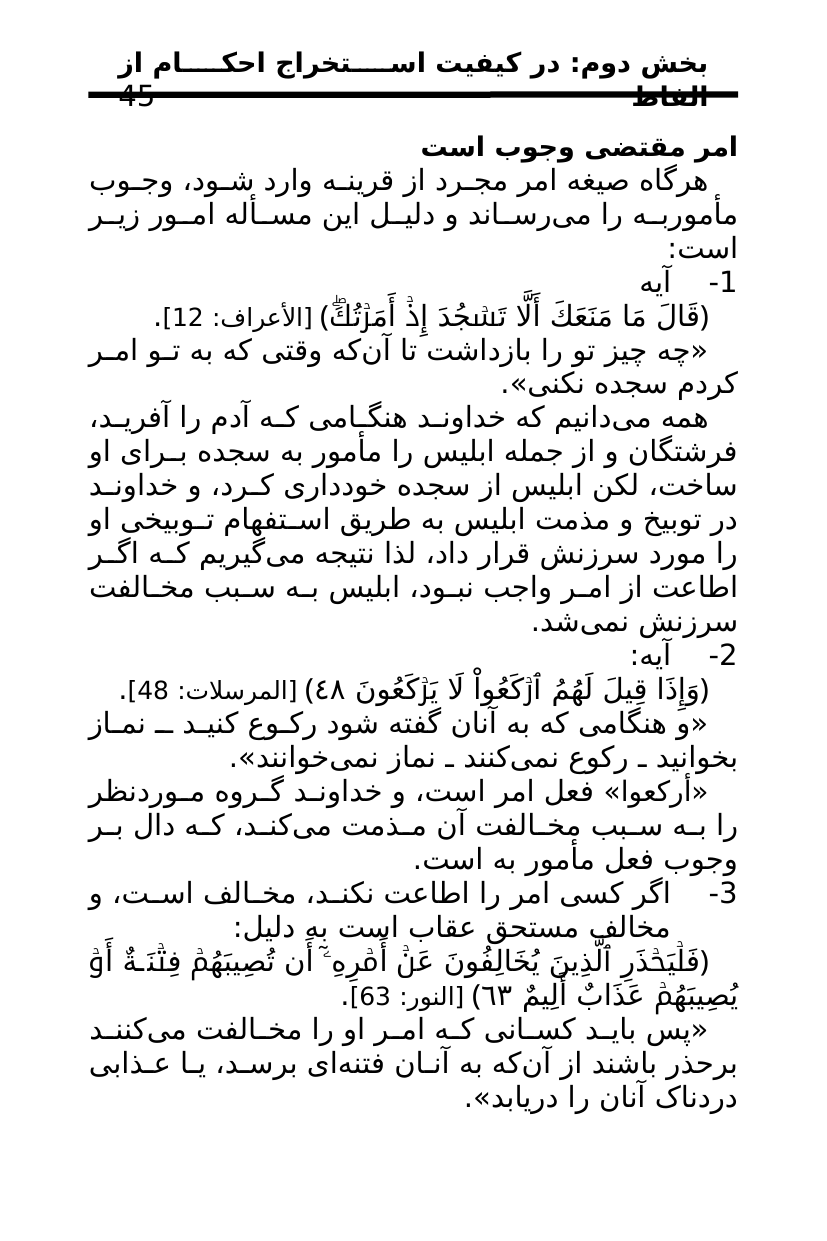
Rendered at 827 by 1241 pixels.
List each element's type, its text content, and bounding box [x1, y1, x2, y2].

text «چه چیز تو را بازداشت تا آن‌که وقتی که به تو امر کردم سجده نکنی». [89, 333, 738, 401]
text ﴿فَلۡيَحۡذَرِ ٱلَّذِينَ يُخَالِفُونَ عَنۡ أَمۡرِهِۦٓ أَن تُصِيبَهُمۡ فِتۡنَةٌ أَوۡ يُصِيبَهُمۡ عَذَابٌ أَلِيمٌ ٦٣﴾ [النور: 63]. [89, 944, 738, 1012]
text هرگاه صیغه امر مجرد از قرینه وارد شود، وجوب مأموربه را می‌رساند و دلیل این مسأله امور زیر است‌: [89, 163, 738, 265]
text «و هنگامی که به آنان گفته شود رکوع کنید ـ نماز بخوانید ـ رکوع نمی‌کنند ـ نماز نمی‌خوانند». [89, 706, 738, 774]
text ﴿وَإِذَا قِيلَ لَهُمُ ٱرۡكَعُواْ لَا يَرۡكَعُونَ ٤٨﴾ [المرسلات: 48]. [89, 672, 738, 706]
list اگر کسی امر را اطاعت نکند، مخالف است، و مخالف مستحق عقاب است به دلیل‌: [89, 876, 708, 944]
text «أرکعوا» فعل امر است، و خداوند گروه موردنظر را به سبب مخالفت آن مذمت می‌کند، که دال بر وجوب فعل مأمور به است. [89, 774, 738, 876]
text همه می‌دانیم که خداوند هنگامی که آدم را آفرید، فرشتگان و از جمله ابلیس را مأمور به سجده برای او ساخت، لکن ابلیس از سجده خودداری کرد، و خداوند در توبیخ و مذمت ابلیس به طریق استفهام توبیخی او را مورد سرزنش قرار داد، لذا نتیجه می‌گیریم که اگر اطاعت از امر واجب نبود، ابلیس به سبب مخالفت سرزنش نمی‌شد. [89, 401, 738, 638]
list آیه: [89, 638, 708, 672]
text ﴿قَالَ مَا مَنَعَكَ أَلَّا تَسۡجُدَ إِذۡ أَمَرۡتُكَۖ﴾ [الأعراف: 12]. [89, 299, 738, 333]
text «پس باید کسانی که امر او را مخالفت می‌کنند برحذر باشند از آن‌که به آنان فتنه‌ای برسد، یا عذابی دردناک آنان را دریابد». [89, 1012, 738, 1114]
text امر مقتضی وجوب است [89, 132, 738, 163]
list آیه [89, 265, 708, 299]
